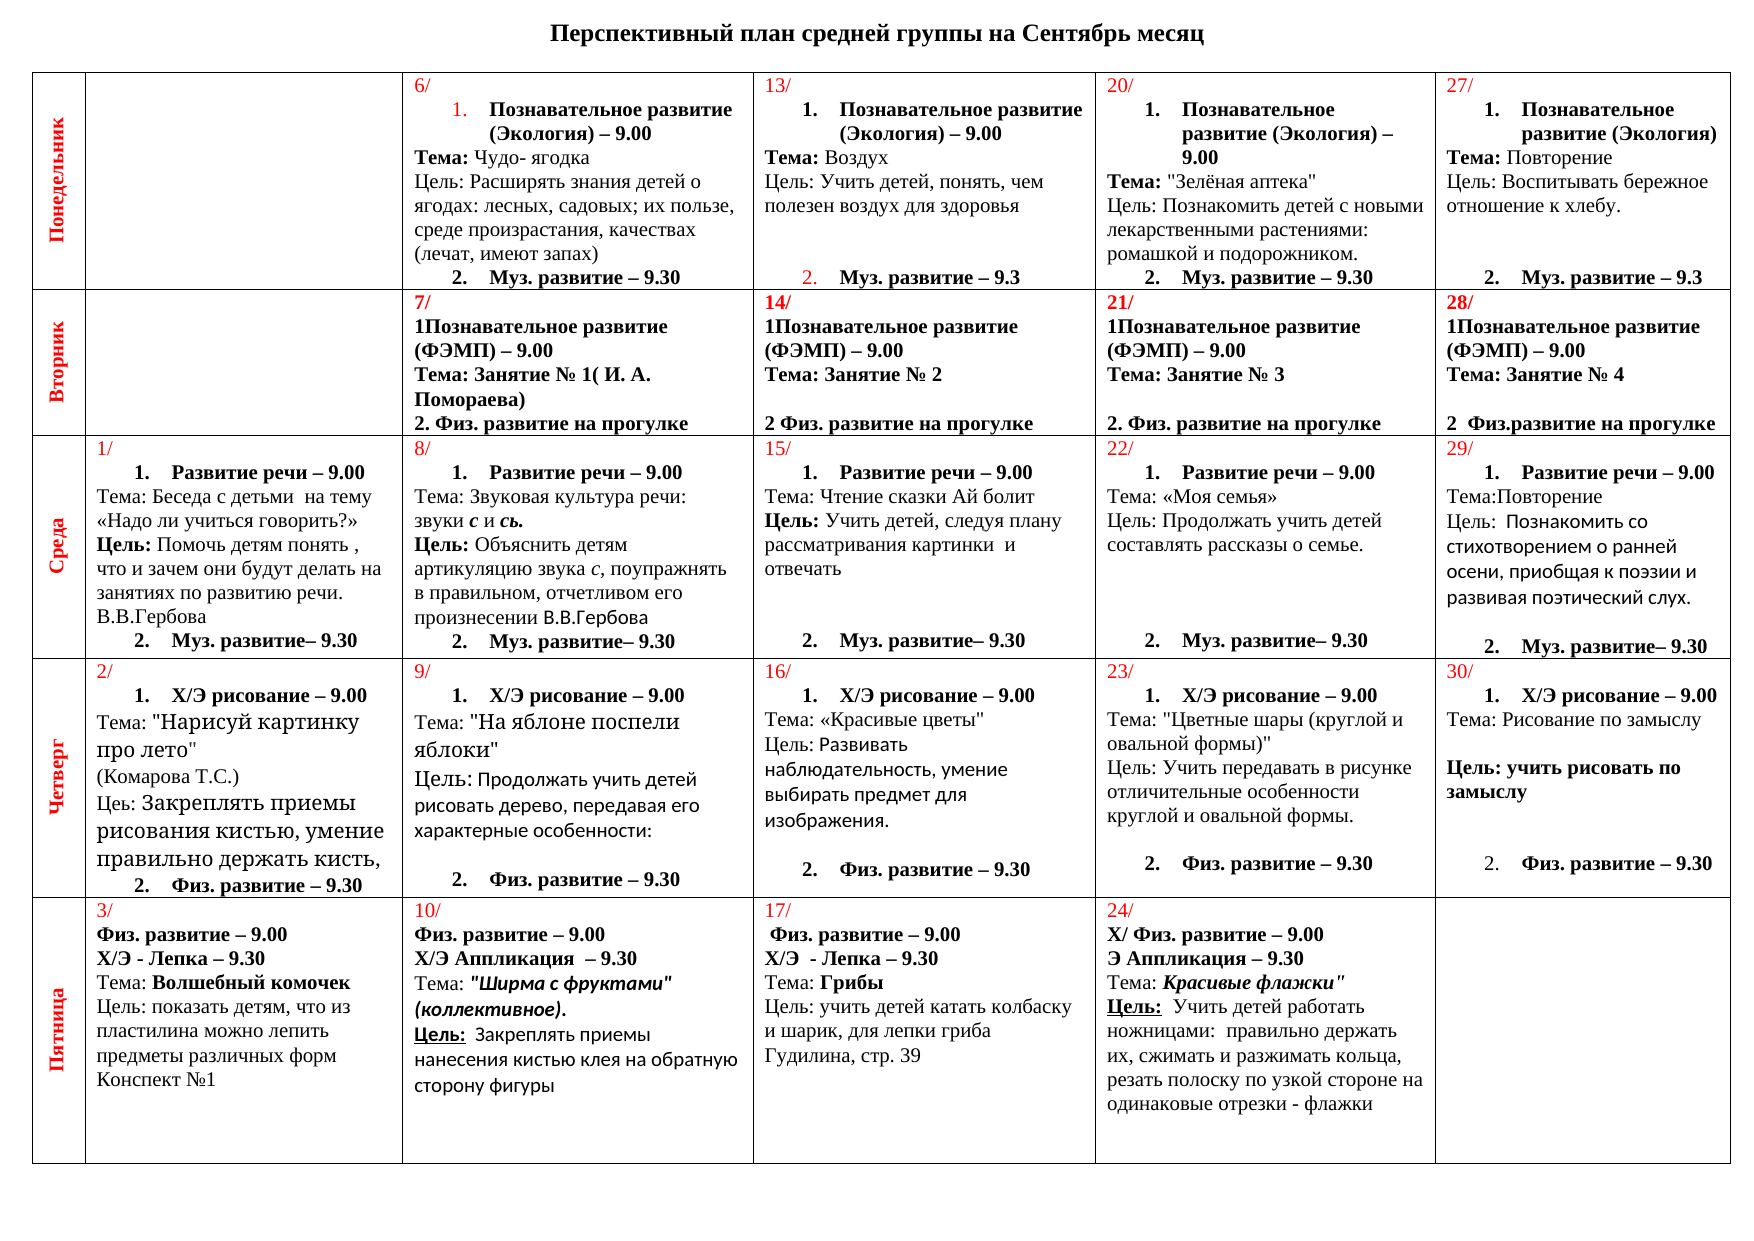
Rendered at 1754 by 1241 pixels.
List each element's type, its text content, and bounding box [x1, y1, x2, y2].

table_cell 10/ Физ. развитие – 9.00 Х/Э Аппликация – 9.30 Тема: "Ширма с фруктами" (коллективное). Цель: Закреплять приемы нанесения кистью клея на обратную сторону фигуры [403, 898, 753, 1163]
table_cell 30/ Х/Э рисование – 9.00 Тема: Рисование по замыслу Цель: учить рисовать по замыслу Физ. развитие – 9.30 [1436, 659, 1730, 897]
table_cell 29/ Развитие речи – 9.00 Тема:Повторение Цель: Познакомить со стихотворением о ранней осени, приобщая к поэзии и развивая поэтический слух. Муз. развитие– 9.30 [1436, 436, 1730, 658]
table_cell 23/ Х/Э рисование – 9.00 Тема: "Цветные шары (круглой и овальной формы)" Цель: Учить передавать в рисунке отличительные особенности круглой и овальной формы. Физ. развитие – 9.30 [1096, 659, 1435, 897]
table_cell Пятница [33, 898, 85, 1163]
table_cell 3/ Физ. развитие – 9.00 Х/Э - Лепка – 9.30 Тема: Волшебный комочек Цель: показать детям, что из пластилина можно лепить предметы различных форм Конспект №1 [86, 898, 402, 1163]
table_cell 16/ Х/Э рисование – 9.00 Тема: «Красивые цветы" Цель: Развивать наблюдательность, умение выбирать предмет для изображения. Физ. развитие – 9.30 [754, 659, 1095, 897]
table_cell 14/ 1Познавательное развитие (ФЭМП) – 9.00 Тема: Занятие № 2 2 Физ. развитие на прогулке [754, 290, 1095, 434]
table_cell Вторник [33, 290, 85, 434]
table_cell 28/ 1Познавательное развитие (ФЭМП) – 9.00 Тема: Занятие № 4 2 Физ.развитие на прогулке [1436, 290, 1730, 434]
table_header 13/ Познавательное развитие (Экология) – 9.00 Тема: Воздух Цель: Учить детей, понять, чем полезен воздух для здоровья Муз. развитие – 9.3 [754, 73, 1095, 289]
text Перспективный план средней группы на Сентябрь месяц [18, 18, 1736, 46]
table_cell 24/ Х/ Физ. развитие – 9.00 Э Аппликация – 9.30 Тема: Красивые флажки" Цель: Учить детей работать ножницами: правильно держать их, сжимать и разжимать кольца, резать полоску по узкой стороне на одинаковые отрезки - флажки [1096, 898, 1435, 1163]
table_header Понедельник [33, 73, 85, 289]
table_header 6/ Познавательное развитие (Экология) – 9.00 Тема: Чудо- ягодка Цель: Расширять знания детей о ягодах: лесных, садовых; их пользе, среде произрастания, качествах (лечат, имеют запах) Муз. развитие – 9.30 [403, 73, 753, 289]
table_cell 22/ Развитие речи – 9.00 Тема: «Моя семья» Цель: Продолжать учить детей составлять рассказы о семье. Муз. развитие– 9.30 [1096, 436, 1435, 658]
table_cell 17/ Физ. развитие – 9.00 Х/Э - Лепка – 9.30 Тема: Грибы Цель: учить детей катать колбаску и шарик, для лепки гриба Гудилина, стр. 39 [754, 898, 1095, 1163]
table_cell Среда [33, 436, 85, 658]
table_cell 9/ Х/Э рисование – 9.00 Тема: "На яблоне поспели яблоки" Цель: Продолжать учить детей рисовать дерево, передавая его характерные особенности: Физ. развитие – 9.30 [403, 659, 753, 897]
table_header 20/ Познавательное развитие (Экология) – 9.00 Тема: "Зелёная аптека" Цель: Познакомить детей с новыми лекарственными растениями: ромашкой и подорожником. Муз. развитие – 9.30 [1096, 73, 1435, 289]
table_header 27/ Познавательное развитие (Экология) Тема: Повторение Цель: Воспитывать бережное отношение к хлебу. Муз. развитие – 9.3 [1436, 73, 1730, 289]
table_cell 21/ 1Познавательное развитие (ФЭМП) – 9.00 Тема: Занятие № 3 2. Физ. развитие на прогулке [1096, 290, 1435, 434]
table_cell 8/ Развитие речи – 9.00 Тема: Звуковая культура речи: звуки с и сь. Цель: Объяснить детям артикуляцию звука с, поупражнять в правильном, отчетливом его произнесении В.В.Гербова Муз. развитие– 9.30 [403, 436, 753, 658]
table_cell 2/ Х/Э рисование – 9.00 Тема: "Нарисуй картинку про лето" (Комарова Т.С.) Цеь: Закреплять приемы рисования кистью, умение правильно держать кисть, Физ. развитие – 9.30 [86, 659, 402, 897]
table_cell 7/ 1Познавательное развитие (ФЭМП) – 9.00 Тема: Занятие № 1( И. А. Помораева) 2. Физ. развитие на прогулке [403, 290, 753, 434]
table_cell [1436, 898, 1730, 1163]
table_cell 1/ Развитие речи – 9.00 Тема: Беседа с детьми на тему «Надо ли учиться говорить?» Цель: Помочь детям понять , что и зачем они будут делать на занятиях по развитию речи. В.В.Гербова Муз. развитие– 9.30 [86, 436, 402, 658]
table_cell 15/ Развитие речи – 9.00 Тема: Чтение сказки Ай болит Цель: Учить детей, следуя плану рассматривания картинки и отвечать Муз. развитие– 9.30 [754, 436, 1095, 658]
table_cell [86, 290, 402, 434]
table_cell Четверг [33, 659, 85, 897]
table_header [86, 73, 402, 289]
